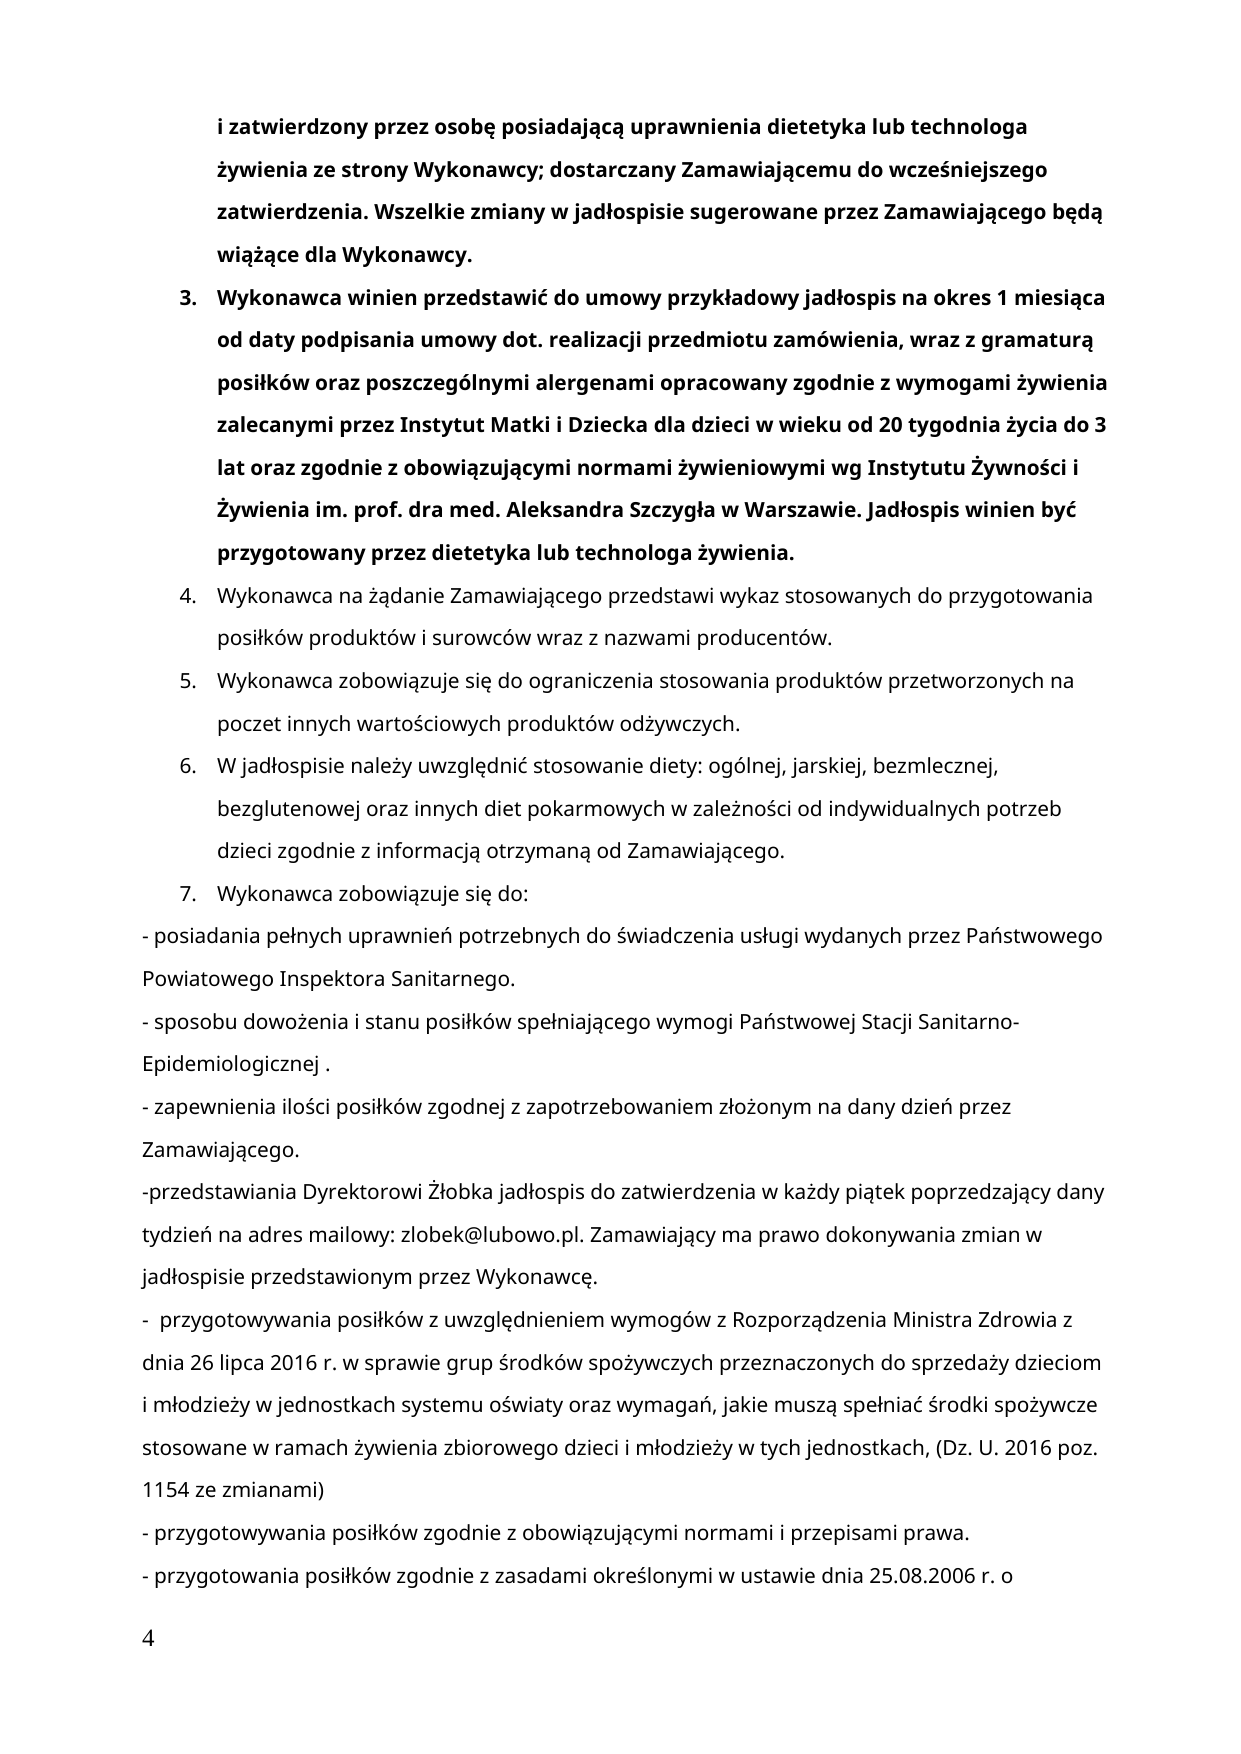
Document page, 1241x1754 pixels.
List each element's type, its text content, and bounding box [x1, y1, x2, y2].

list W jadłospisie należy uwzględnić stosowanie diety: ogólnej, jarskiej, bezmlecznej, bezglutenowej oraz innych diet pokarmowych w zależności od indywidualnych potrzeb dzieci zgodnie z informacją otrzymaną od Zamawiającego. [179, 751, 1110, 865]
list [179, 112, 1110, 268]
list Wykonawca na żądanie Zamawiającego przedstawi wykaz stosowanych do przygotowania posiłków produktów i surowców wraz z nazwami producentów. [179, 581, 1110, 652]
text - przygotowywania posiłków z uwzględnieniem wymogów z Rozporządzenia Ministra Zdrowia z dnia 26 lipca 2016 r. w sprawie grup środków spożywczych przeznaczonych do sprzedaży dzieciom i młodzieży w jednostkach systemu oświaty oraz wymagań, jakie muszą spełniać środki spożywcze stosowane w ramach żywienia zbiorowego dzieci i młodzieży w tych jednostkach, (Dz. U. 2016 poz. 1154 ze zmianami) [142, 1305, 1110, 1504]
text - posiadania pełnych uprawnień potrzebnych do świadczenia usługi wydanych przez Państwowego Powiatowego Inspektora Sanitarnego. [142, 922, 1110, 993]
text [142, 1518, 1110, 1589]
text - zapewnienia ilości posiłków zgodnej z zapotrzebowaniem złożonym na dany dzień przez Zamawiającego. [142, 1092, 1110, 1163]
list Wykonawca zobowiązuje się do ograniczenia stosowania produktów przetworzonych na poczet innych wartościowych produktów odżywczych. [179, 666, 1110, 737]
text - sposobu dowożenia i stanu posiłków spełniającego wymogi Państwowej Stacji Sanitarno-Epidemiologicznej . [142, 1007, 1110, 1078]
list Wykonawca zobowiązuje się do: [179, 879, 1110, 907]
text -przedstawiania Dyrektorowi Żłobka jadłospis do zatwierdzenia w każdy piątek poprzedzający dany tydzień na adres mailowy: zlobek@lubowo.pl. Zamawiający ma prawo dokonywania zmian w jadłospisie przedstawionym przez Wykonawcę. [142, 1177, 1110, 1291]
list Wykonawca winien przedstawić do umowy przykładowy jadłospis na okres 1 miesiąca od daty podpisania umowy dot. realizacji przedmiotu zamówienia, wraz z gramaturą posiłków oraz poszczególnymi alergenami opracowany zgodnie z wymogami żywienia zalecanymi przez Instytut Matki i Dziecka dla dzieci w wieku od 20 tygodnia życia do 3 lat oraz zgodnie z obowiązującymi normami żywieniowymi wg Instytutu Żywności i Żywienia im. prof. dra med. Aleksandra Szczygła w Warszawie. Jadłospis winien być przygotowany przez dietetyka lub technologa żywienia. [179, 283, 1110, 567]
